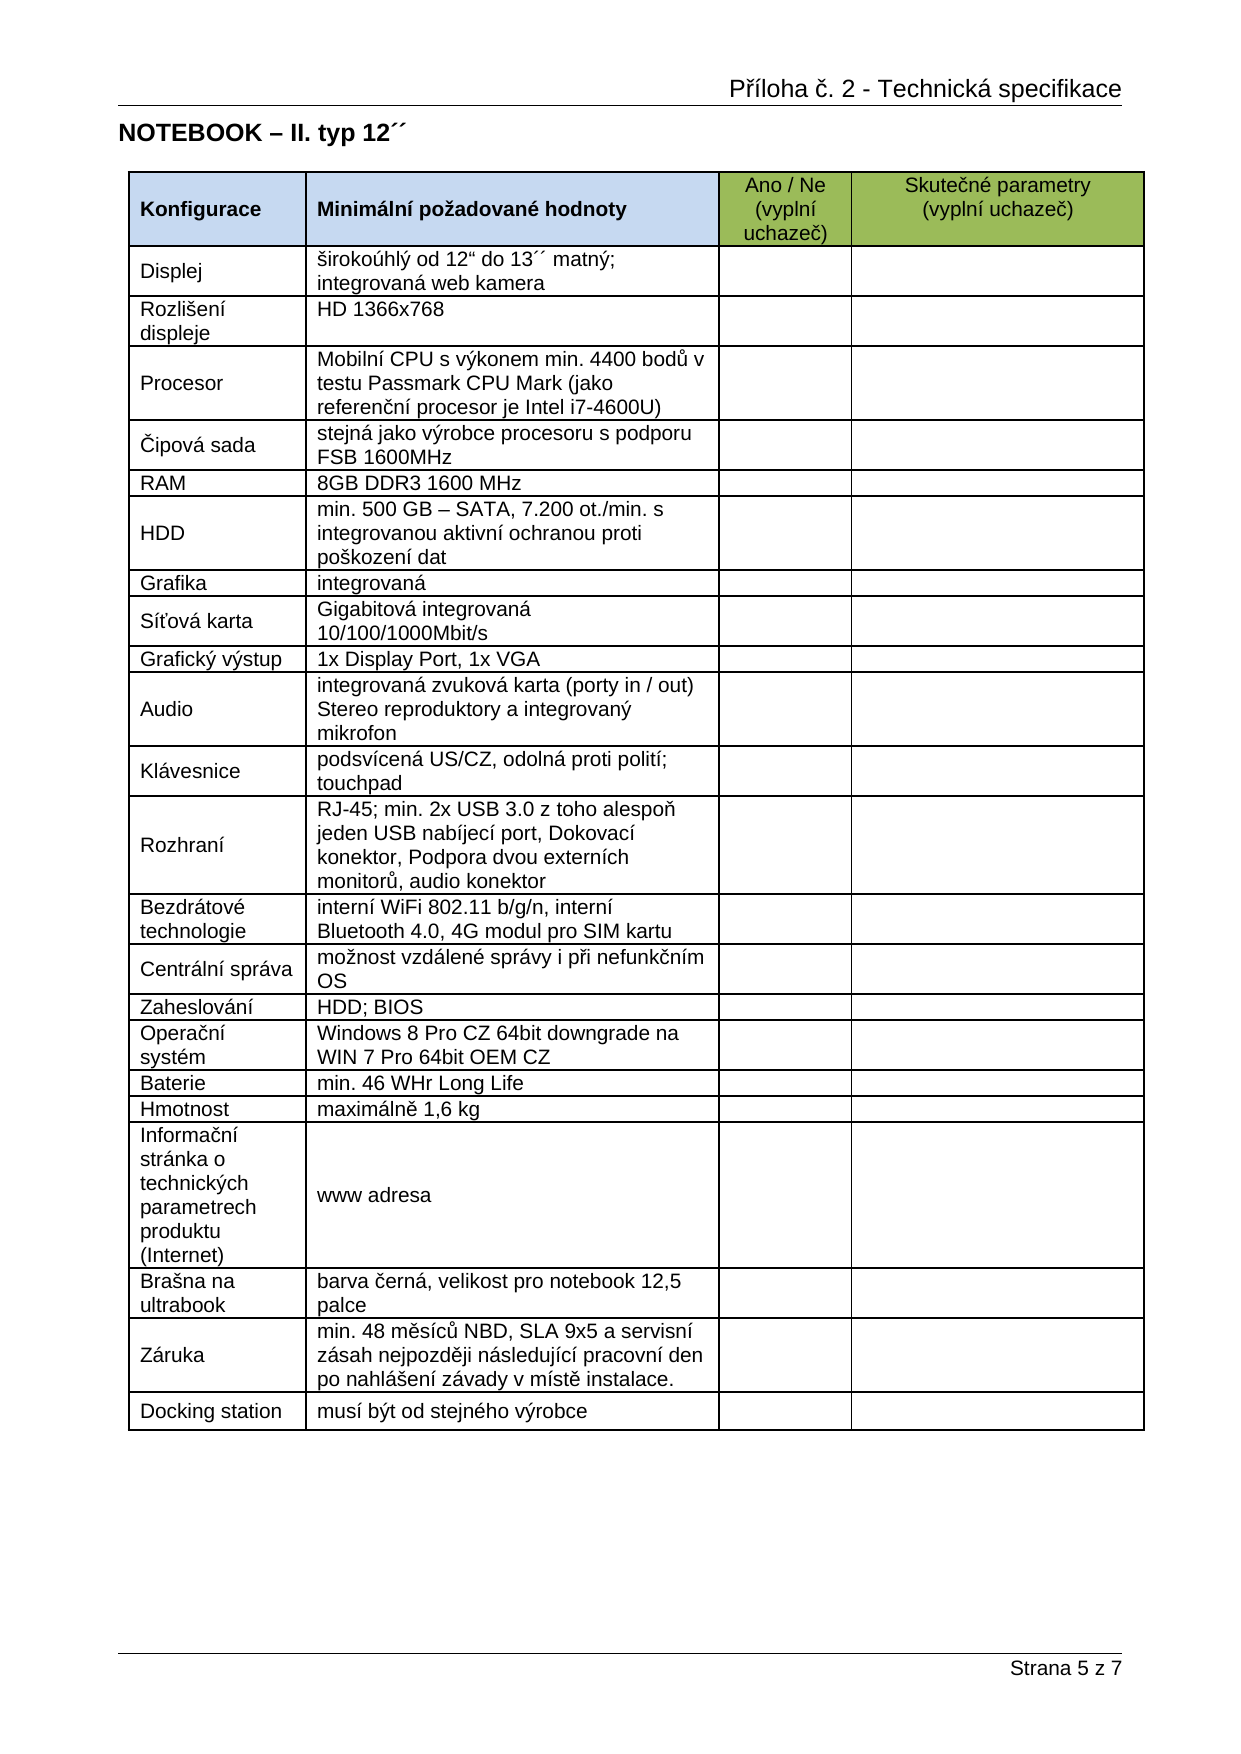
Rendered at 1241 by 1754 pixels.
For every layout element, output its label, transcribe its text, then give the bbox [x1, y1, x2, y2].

table_cell Baterie [130, 1071, 305, 1095]
table_cell [852, 1071, 1143, 1095]
table_cell [720, 297, 851, 345]
table_cell [720, 945, 851, 993]
table_cell [852, 471, 1143, 495]
table_cell 8GB DDR3 1600 MHz [307, 471, 718, 495]
table_cell [720, 1021, 851, 1069]
table_cell Síťová karta [130, 597, 305, 645]
table_header Konfigurace [130, 173, 305, 245]
table_cell [720, 995, 851, 1019]
table_cell [852, 647, 1143, 671]
table_cell Grafický výstup [130, 647, 305, 671]
table_cell [720, 647, 851, 671]
table_cell [852, 797, 1143, 893]
table_cell [720, 673, 851, 745]
table_cell HDD; BIOS [307, 995, 718, 1019]
table_cell [852, 1269, 1143, 1317]
table_cell Grafika [130, 571, 305, 595]
table_cell RJ-45; min. 2x USB 3.0 z toho alespoň jeden USB nabíjecí port, Dokovací konektor, Podpora dvou externích monitorů, audio konektor [307, 797, 718, 893]
table_cell [852, 1097, 1143, 1121]
table_cell [720, 421, 851, 469]
table_cell [720, 1123, 851, 1267]
table_cell Klávesnice [130, 747, 305, 795]
table_cell [720, 895, 851, 943]
table_cell [720, 1097, 851, 1121]
table_header Ano / Ne (vyplní uchazeč) [720, 173, 851, 245]
table_cell Rozlišení displeje [130, 297, 305, 345]
table_cell [720, 571, 851, 595]
table_cell [852, 1319, 1143, 1391]
table_cell [720, 797, 851, 893]
table_cell Bezdrátové technologie [130, 895, 305, 943]
table_cell [852, 247, 1143, 295]
table_cell Informační stránka o technických parametrech produktu (Internet) [130, 1123, 305, 1267]
table_cell [852, 297, 1143, 345]
table_cell Operační systém [130, 1021, 305, 1069]
table_cell [852, 597, 1143, 645]
table_cell [720, 1269, 851, 1317]
table_cell [720, 471, 851, 495]
table_cell [852, 1123, 1143, 1267]
table_cell [852, 945, 1143, 993]
table_cell min. 46 WHr Long Life [307, 1071, 718, 1095]
table_cell [852, 421, 1143, 469]
table_cell [852, 497, 1143, 569]
table_cell interní WiFi 802.11 b/g/n, interní Bluetooth 4.0, 4G modul pro SIM kartu [307, 895, 718, 943]
text NOTEBOOK – II. typ 12´´ [118, 118, 1122, 147]
table_cell maximálně 1,6 kg [307, 1097, 718, 1121]
table_cell [720, 747, 851, 795]
table_cell HDD [130, 497, 305, 569]
table_cell integrovaná [307, 571, 718, 595]
table_cell Docking station [130, 1393, 305, 1429]
table_cell [852, 1021, 1143, 1069]
table_cell Zaheslování [130, 995, 305, 1019]
table_cell Čipová sada [130, 421, 305, 469]
table_cell stejná jako výrobce procesoru s podporu FSB 1600MHz [307, 421, 718, 469]
table_cell [852, 673, 1143, 745]
table_cell integrovaná zvuková karta (porty in / out) Stereo reproduktory a integrovaný mikrofon [307, 673, 718, 745]
table_cell Rozhraní [130, 797, 305, 893]
table_cell [852, 895, 1143, 943]
table_cell min. 500 GB – SATA, 7.200 ot./min. s integrovanou aktivní ochranou proti poškození dat [307, 497, 718, 569]
table_cell Záruka [130, 1319, 305, 1391]
table_cell Audio [130, 673, 305, 745]
table_cell [852, 995, 1143, 1019]
table_cell [720, 497, 851, 569]
table_cell Displej [130, 247, 305, 295]
table_cell [720, 597, 851, 645]
table_cell www adresa [307, 1123, 718, 1267]
table_cell Gigabitová integrovaná 10/100/1000Mbit/s [307, 597, 718, 645]
table_cell [852, 571, 1143, 595]
table_cell Procesor [130, 347, 305, 419]
table_cell [720, 247, 851, 295]
table_cell Windows 8 Pro CZ 64bit downgrade na WIN 7 Pro 64bit OEM CZ [307, 1021, 718, 1069]
table_cell širokoúhlý od 12“ do 13´´ matný; integrovaná web kamera [307, 247, 718, 295]
table_cell [720, 1319, 851, 1391]
table_cell [720, 347, 851, 419]
table_cell Mobilní CPU s výkonem min. 4400 bodů v testu Passmark CPU Mark (jako referenční procesor je Intel i7-4600U) [307, 347, 718, 419]
table_cell možnost vzdálené správy i při nefunkčním OS [307, 945, 718, 993]
table_cell barva černá, velikost pro notebook 12,5 palce [307, 1269, 718, 1317]
table_cell [852, 1393, 1143, 1429]
table_cell musí být od stejného výrobce [307, 1393, 718, 1429]
table_cell [852, 747, 1143, 795]
table_header Minimální požadované hodnoty [307, 173, 718, 245]
table_cell [720, 1393, 851, 1429]
table_cell Brašna na ultrabook [130, 1269, 305, 1317]
table_header Skutečné parametry (vyplní uchazeč) [852, 173, 1143, 245]
table_cell [720, 1071, 851, 1095]
table_cell RAM [130, 471, 305, 495]
table_cell Centrální správa [130, 945, 305, 993]
table_cell HD 1366x768 [307, 297, 718, 345]
table_cell [852, 347, 1143, 419]
table_cell min. 48 měsíců NBD, SLA 9x5 a servisní zásah nejpozději následující pracovní den po nahlášení závady v místě instalace. [307, 1319, 718, 1391]
table_cell podsvícená US/CZ, odolná proti polití; touchpad [307, 747, 718, 795]
table_cell 1x Display Port, 1x VGA [307, 647, 718, 671]
table_cell Hmotnost [130, 1097, 305, 1121]
